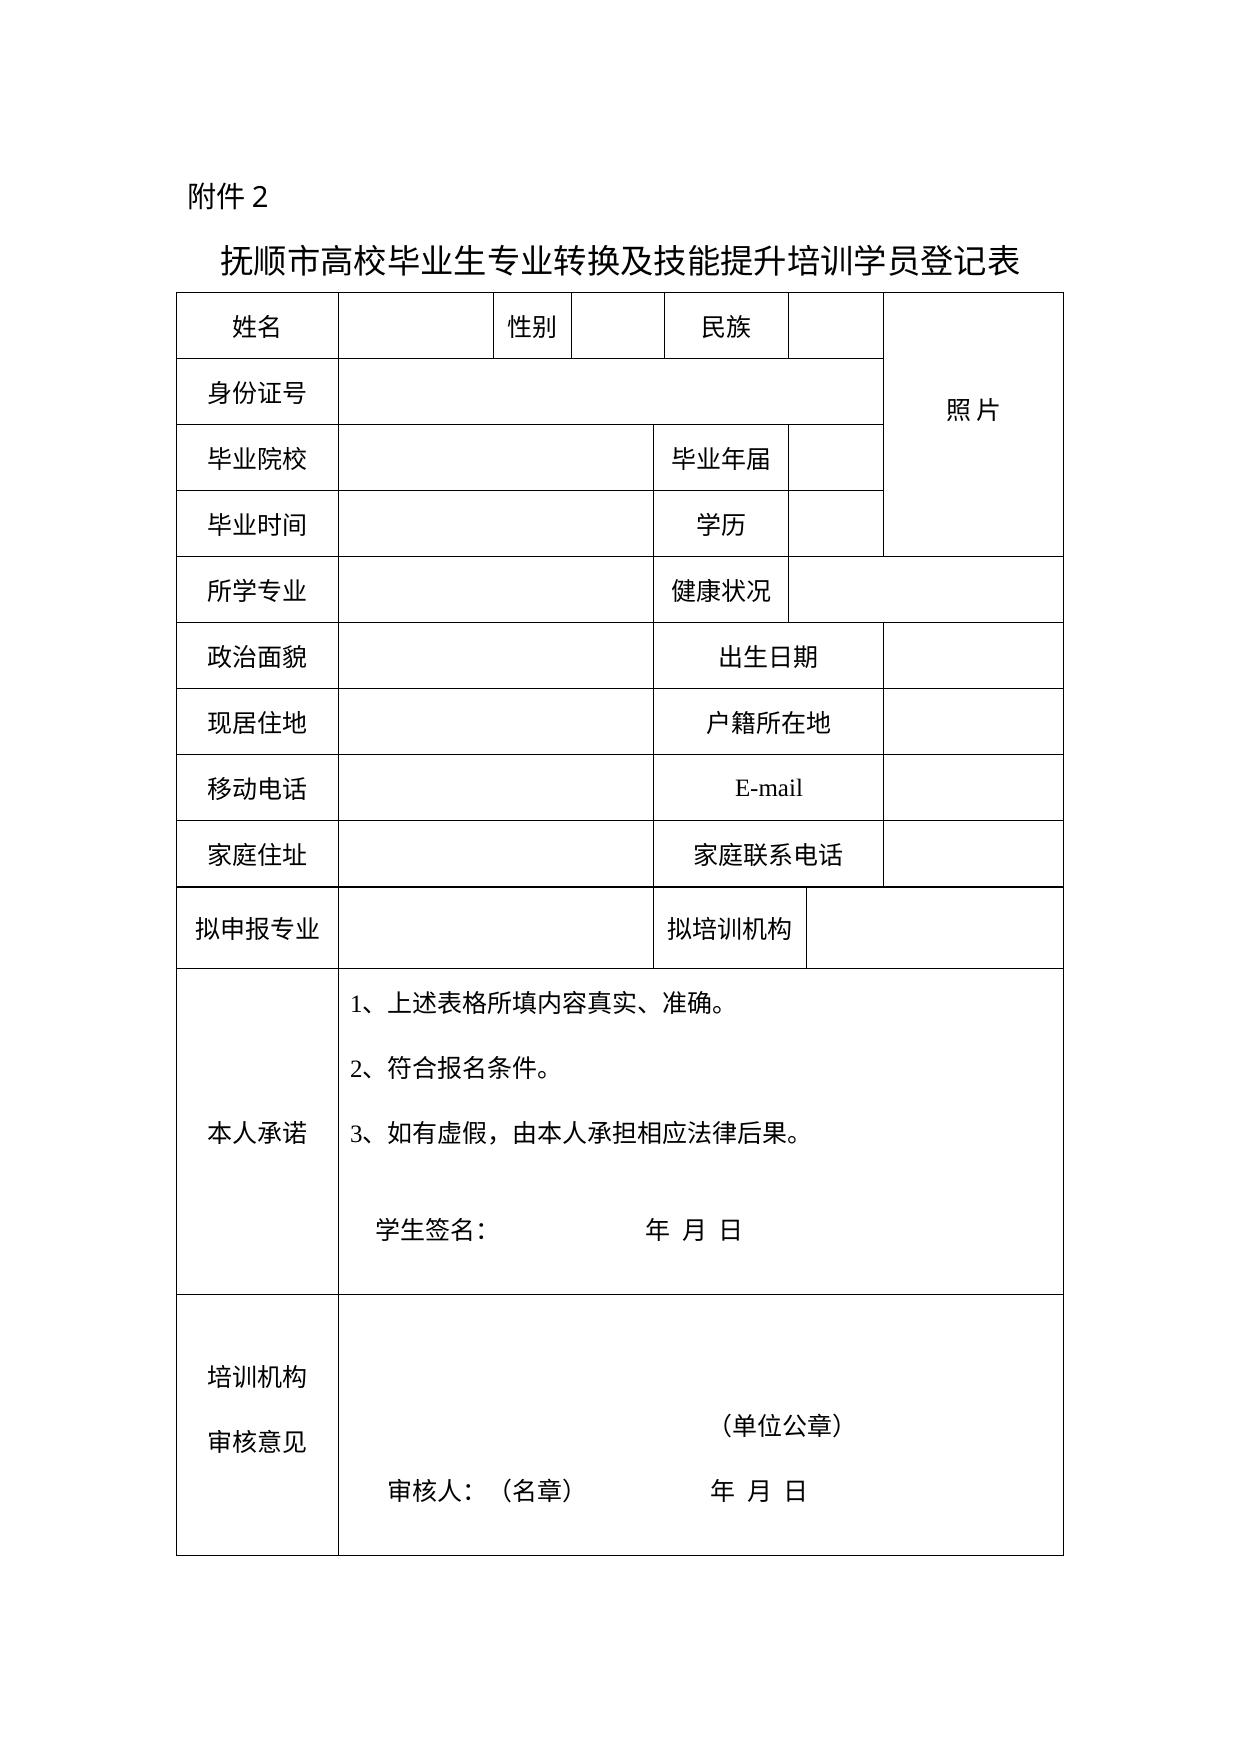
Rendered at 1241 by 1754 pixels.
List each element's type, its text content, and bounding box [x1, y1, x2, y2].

table_cell [339, 623, 653, 688]
table_cell [789, 491, 883, 556]
table_cell [789, 425, 883, 490]
table_cell E-mail [654, 755, 883, 820]
table_cell 学历 [654, 491, 788, 556]
table_cell 出生日期 [654, 623, 883, 688]
table_cell 拟培训机构 [654, 888, 806, 968]
table_cell [884, 623, 1063, 688]
table_cell 身份证号 [177, 359, 338, 424]
table_header 性别 [494, 293, 571, 358]
table_header [572, 293, 664, 358]
table_cell 毕业院校 [177, 425, 338, 490]
table_header 照 片 [884, 293, 1063, 556]
table_cell 本人承诺 [177, 969, 338, 1294]
table_cell [339, 755, 653, 820]
table_cell [884, 689, 1063, 754]
table_cell 所学专业 [177, 557, 338, 622]
text 抚顺市高校毕业生专业转换及技能提升培训学员登记表 [187, 227, 1053, 292]
table_header [789, 293, 883, 358]
table_cell 户籍所在地 [654, 689, 883, 754]
table_cell [807, 888, 1063, 968]
table_cell 家庭住址 [177, 821, 338, 886]
table_cell 毕业年届 [654, 425, 788, 490]
table_cell 现居住地 [177, 689, 338, 754]
table_cell [789, 557, 1063, 622]
table_cell [339, 689, 653, 754]
table_cell 健康状况 [654, 557, 788, 622]
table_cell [339, 1295, 1063, 1555]
table_cell [339, 359, 883, 424]
table_cell [339, 888, 653, 968]
text 附件2 [187, 162, 1053, 227]
table_cell [884, 755, 1063, 820]
table_cell [339, 821, 653, 886]
table_cell [339, 557, 653, 622]
table_header 民族 [665, 293, 788, 358]
table_header 姓名 [177, 293, 338, 358]
table_cell [339, 425, 653, 490]
table_cell 1、上述表格所填内容真实、准确。 2、符合报名条件。 3、如有虚假，由本人承担相应法律后果。 学生签名： 年 月 日 [339, 969, 1063, 1294]
table_cell 毕业时间 [177, 491, 338, 556]
table_cell 家庭联系电话 [654, 821, 883, 886]
table_cell [884, 821, 1063, 886]
table_cell 移动电话 [177, 755, 338, 820]
table_header [339, 293, 493, 358]
table_cell [339, 491, 653, 556]
table_cell 政治面貌 [177, 623, 338, 688]
table_cell 培训机构 审核意见 [177, 1295, 338, 1555]
table_cell 拟申报专业 [177, 888, 338, 968]
